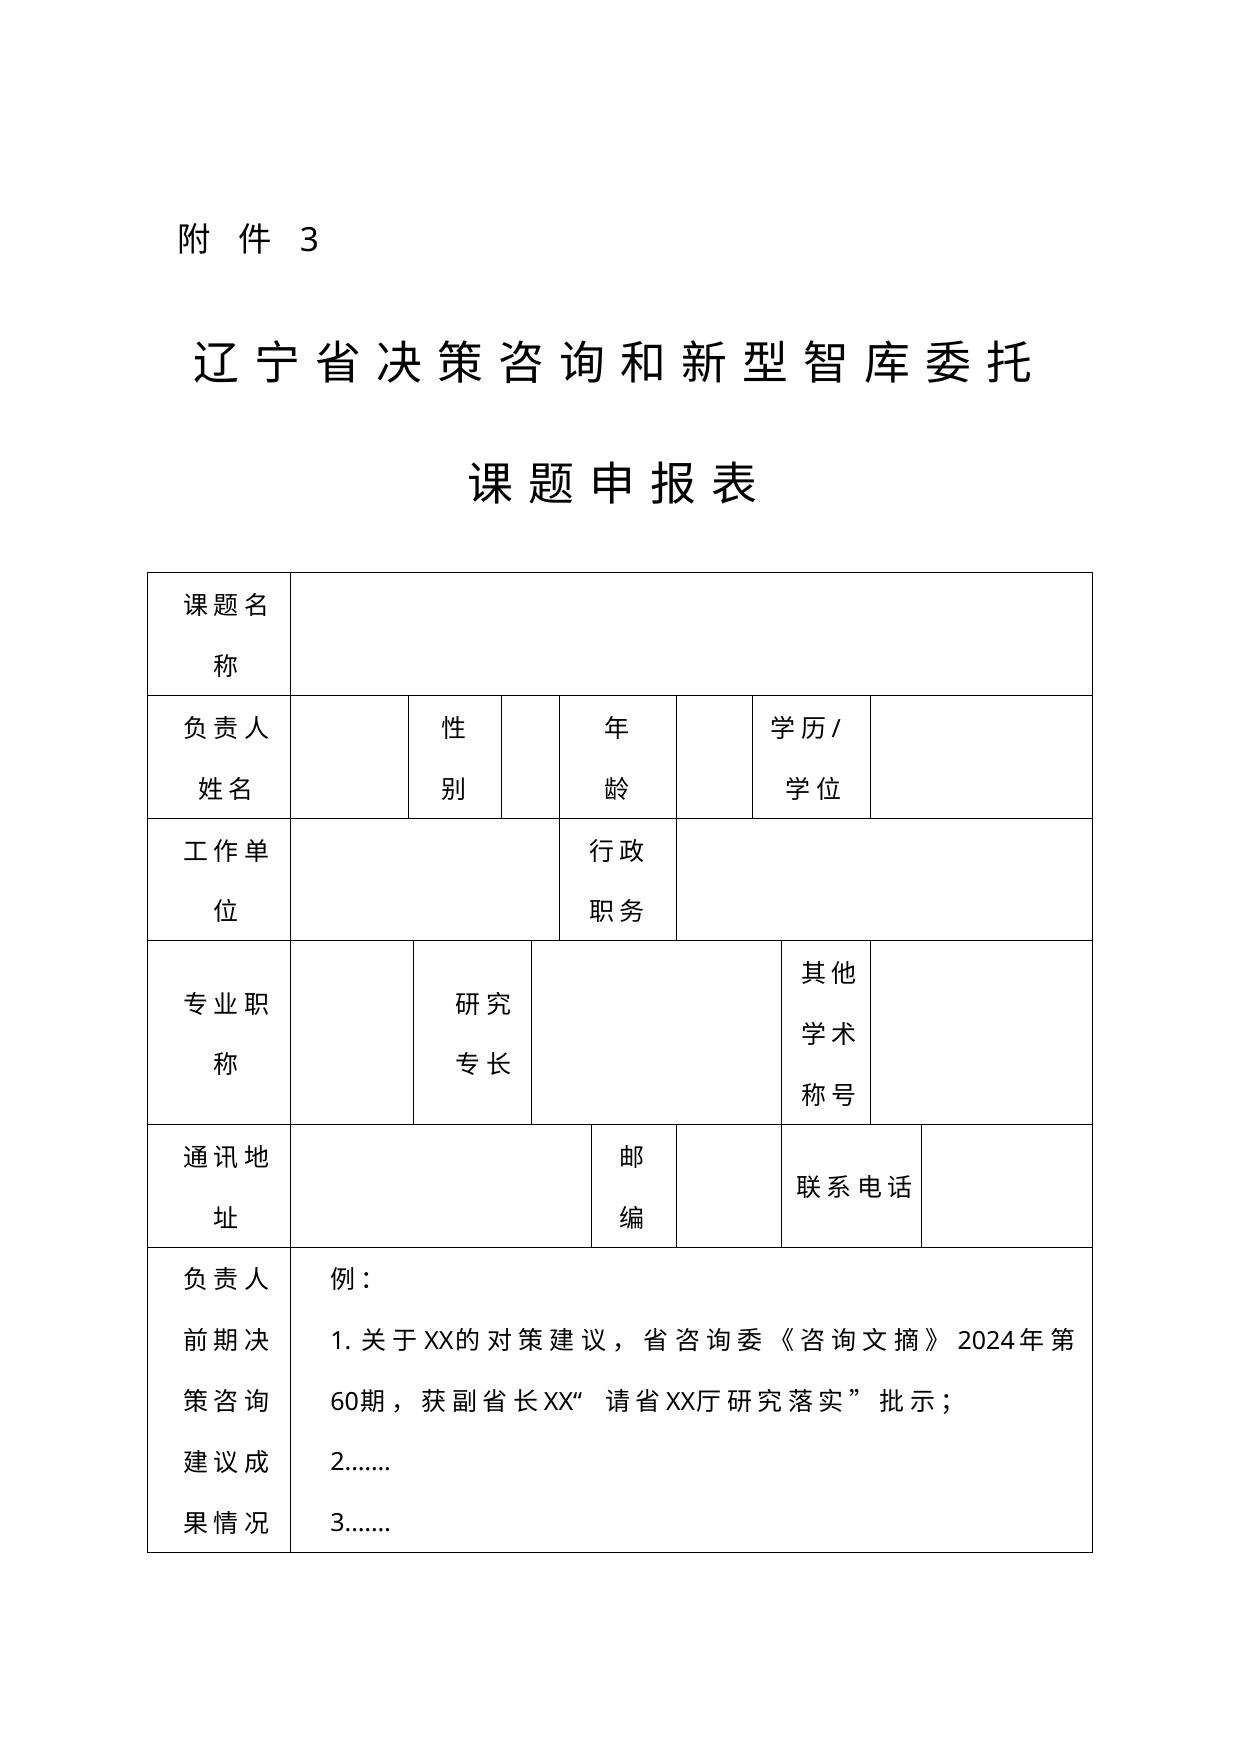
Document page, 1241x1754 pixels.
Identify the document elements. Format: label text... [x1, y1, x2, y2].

table_cell [871, 696, 1092, 818]
text 辽宁省决策咨询和新型智库委托课题申报表 [177, 298, 1063, 542]
table_cell 专业职称 [148, 941, 290, 1124]
table_cell 年 龄 [560, 696, 676, 818]
table_cell [677, 819, 1092, 940]
table_cell [677, 1125, 781, 1247]
table_cell 通讯地址 [148, 1125, 290, 1247]
table_cell 负责人姓名 [148, 696, 290, 818]
table_cell 联系电话 [782, 1125, 921, 1247]
table_cell [871, 941, 1092, 1124]
table_cell 邮编 [592, 1125, 676, 1247]
table_cell [291, 941, 413, 1124]
table_cell 行政职务 [560, 819, 676, 940]
table_cell 性 别 [409, 696, 501, 818]
table_cell [532, 941, 781, 1124]
table_header [291, 573, 1092, 695]
table_cell [291, 696, 408, 818]
table_cell 例： 1.关于XX的对策建议，省咨询委《咨询文摘》2024年第60期，获副省长XX“请省XX厅研究落实”批示； 2.…… 3.…… [291, 1248, 1092, 1552]
table_cell 其他学术称号 [782, 941, 870, 1124]
text 附件3 [177, 207, 1063, 268]
table_header 课题名称 [148, 573, 290, 695]
table_cell [922, 1125, 1092, 1247]
table_cell 学历/学位 [753, 696, 870, 818]
table_cell [291, 819, 559, 940]
table_cell [502, 696, 559, 818]
table_cell [677, 696, 752, 818]
table_cell [291, 1125, 591, 1247]
table_cell 负责人前期决策咨询建议成果情况 [148, 1248, 290, 1552]
table_cell 研究专长 [414, 941, 531, 1124]
table_cell 工作单位 [148, 819, 290, 940]
